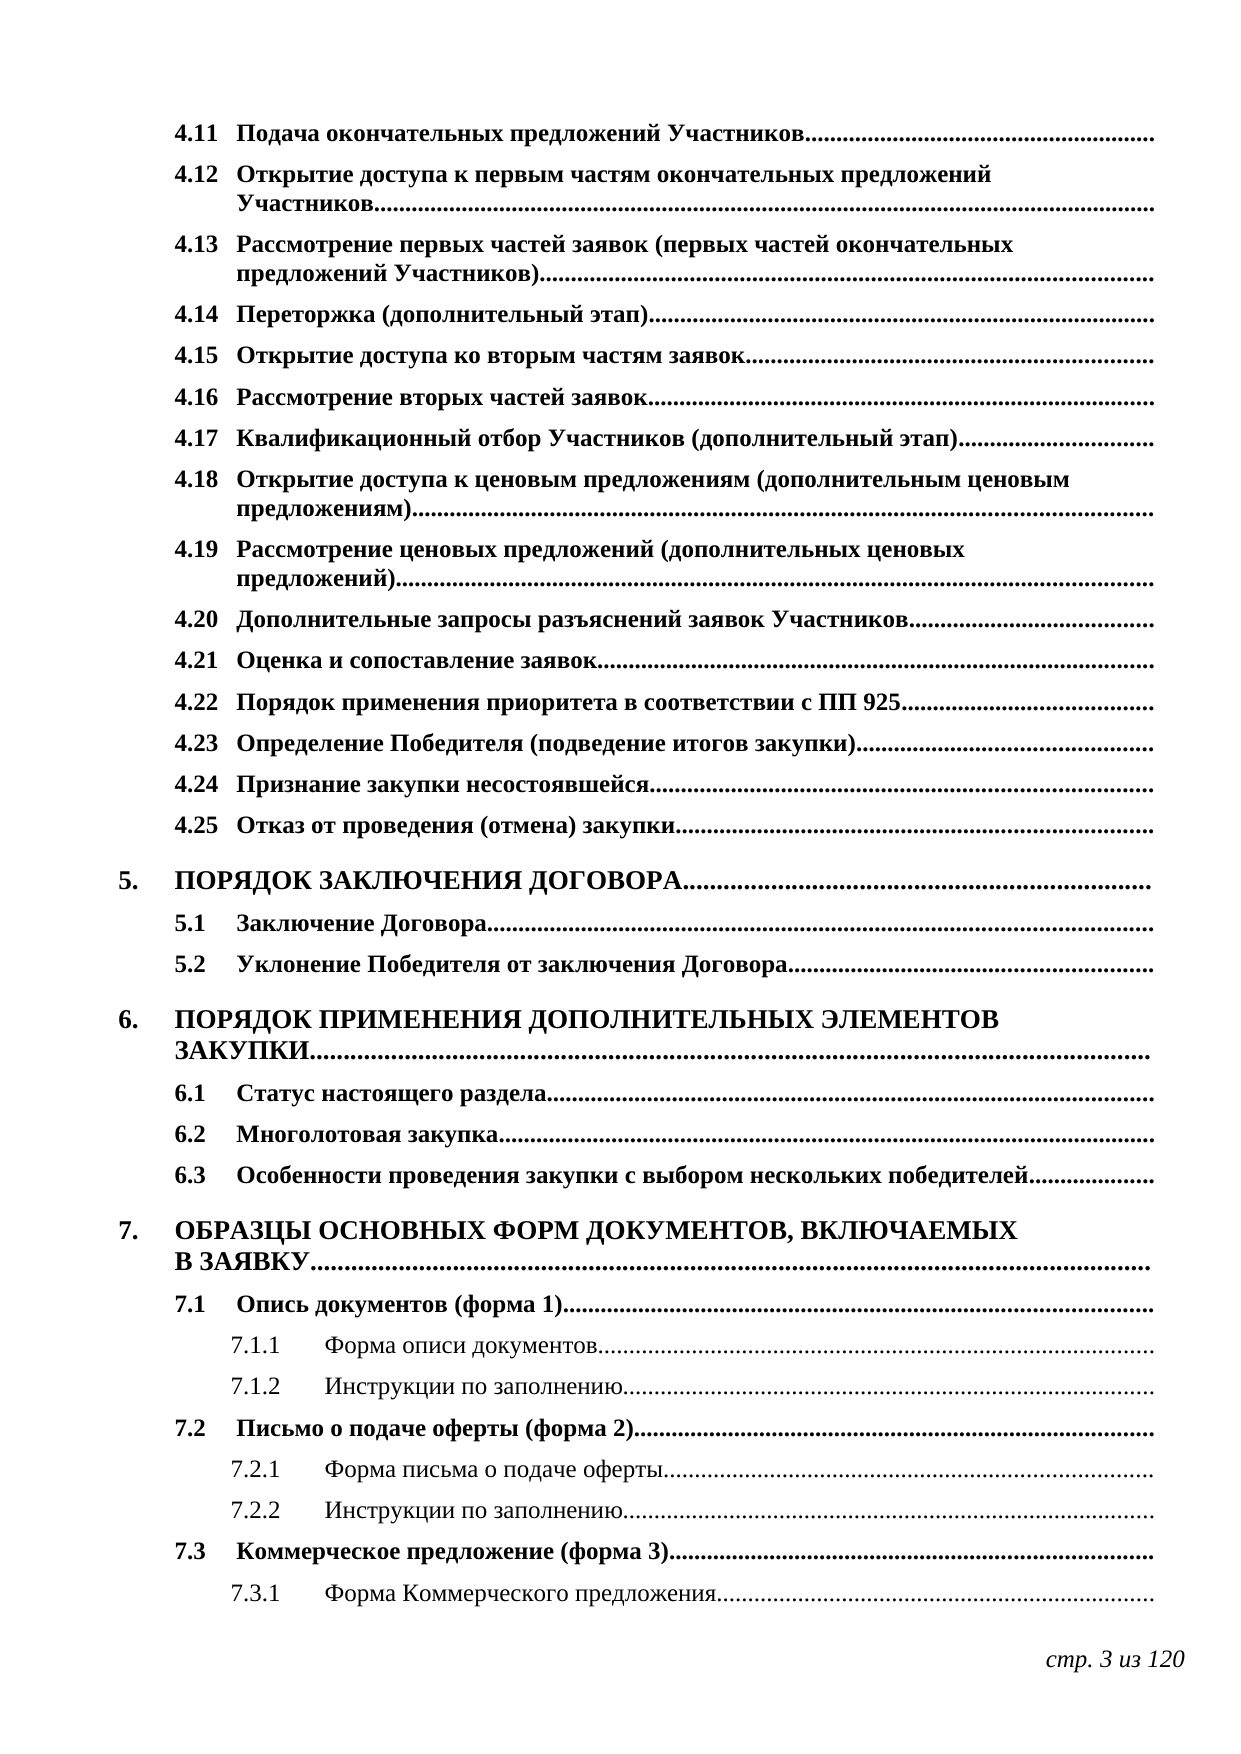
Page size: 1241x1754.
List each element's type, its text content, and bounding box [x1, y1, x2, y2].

text 4.13 Рассмотрение первых частей заявок (первых частей окончательных предложений Участников) 30 [174, 229, 1093, 287]
text 7.1.1 Форма описи документов 46 [230, 1330, 1063, 1359]
text 7.2 Письмо о подаче оферты (форма 2) 48 [174, 1413, 1093, 1441]
text 4.17 Квалификационный отбор Участников (дополнительный этап) 34 [174, 423, 1093, 452]
text 7. ОБРАЗЦЫ ОСНОВНЫХ ФОРМ ДОКУМЕНТОВ, ВКЛЮЧАЕМЫХ В ЗАЯВКУ 46 [118, 1214, 1063, 1276]
text 4.11 Подача окончательных предложений Участников 30 [174, 118, 1093, 147]
text 5. ПОРЯДОК ЗАКЛЮЧЕНИЯ ДОГОВОРА 42 [118, 864, 1063, 896]
text 4.25 Отказ от проведения (отмена) закупки 41 [174, 811, 1093, 839]
text 4.21 Оценка и сопоставление заявок 36 [174, 646, 1093, 674]
text 4.16 Рассмотрение вторых частей заявок 33 [174, 382, 1093, 411]
text 5.2 Уклонение Победителя от заключения Договора 42 [174, 949, 1093, 978]
text 6. ПОРЯДОК ПРИМЕНЕНИЯ ДОПОЛНИТЕЛЬНЫХ ЭЛЕМЕНТОВ ЗАКУПКИ 44 [118, 1003, 1063, 1065]
text 4.14 Переторжка (дополнительный этап) 32 [174, 299, 1093, 328]
text 7.3 Коммерческое предложение (форма 3) 51 [174, 1536, 1093, 1565]
text 6.3 Особенности проведения закупки с выбором нескольких победителей 44 [174, 1160, 1093, 1189]
text 4.12 Открытие доступа к первым частям окончательных предложений Участников 30 [174, 159, 1093, 217]
text 4.19 Рассмотрение ценовых предложений (дополнительных ценовых предложений) 35 [174, 534, 1093, 592]
text 5.1 Заключение Договора 42 [174, 908, 1093, 937]
text 6.2 Многолотовая закупка 44 [174, 1119, 1093, 1148]
text 7.2.2 Инструкции по заполнению 50 [230, 1495, 1063, 1524]
text 7.2.1 Форма письма о подаче оферты 48 [230, 1454, 1063, 1483]
text 4.20 Дополнительные запросы разъяснений заявок Участников 35 [174, 604, 1093, 633]
text 4.24 Признание закупки несостоявшейся 40 [174, 769, 1093, 798]
text 4.22 Порядок применения приоритета в соответствии с ПП 925 37 [174, 687, 1093, 716]
text 4.15 Открытие доступа ко вторым частям заявок 33 [174, 341, 1093, 369]
text 7.3.1 Форма Коммерческого предложения 51 [230, 1578, 1063, 1606]
text 7.1.2 Инструкции по заполнению 47 [230, 1371, 1063, 1400]
text 4.23 Определение Победителя (подведение итогов закупки) 39 [174, 728, 1093, 757]
text 6.1 Статус настоящего раздела 44 [174, 1078, 1093, 1107]
text 4.18 Открытие доступа к ценовым предложениям (дополнительным ценовым предложениям) 35 [174, 464, 1093, 522]
text 7.1 Опись документов (форма 1) 46 [174, 1289, 1093, 1318]
